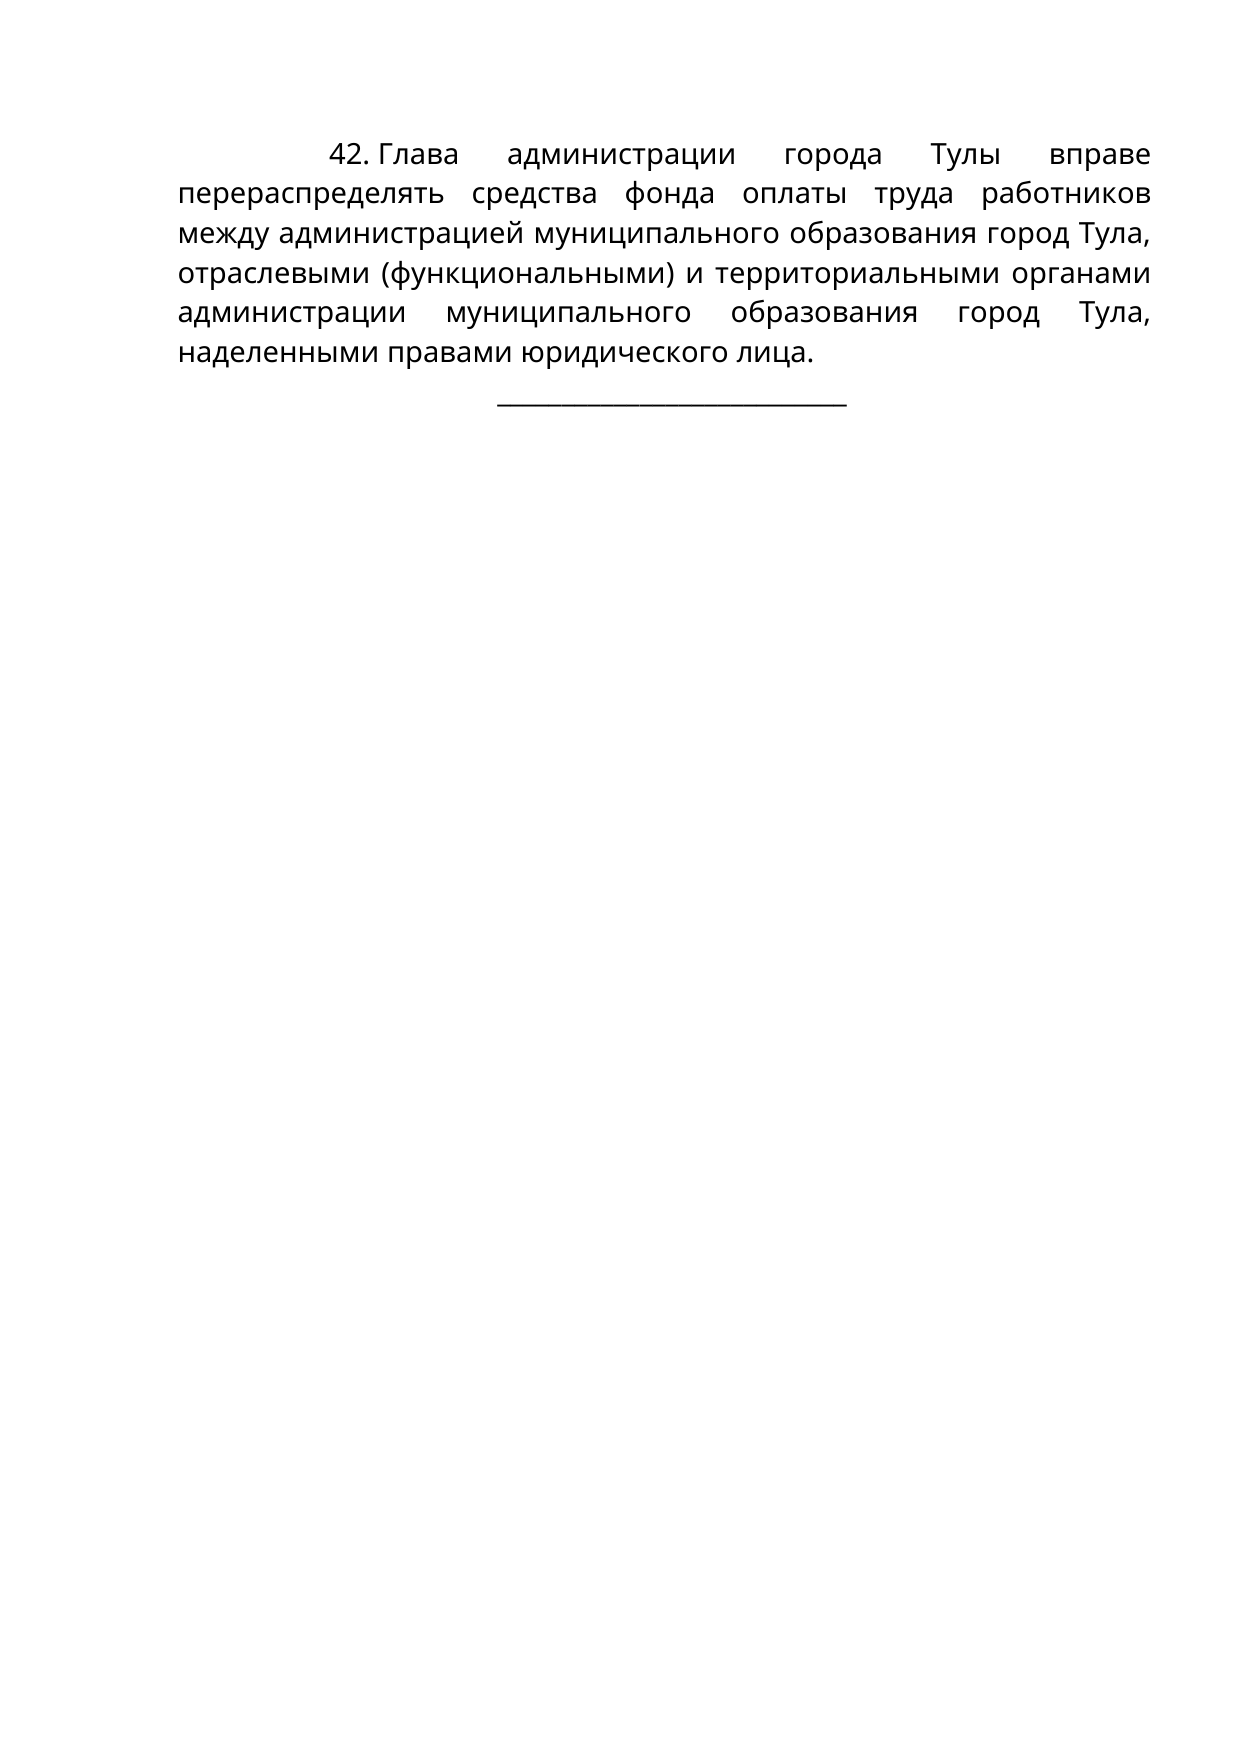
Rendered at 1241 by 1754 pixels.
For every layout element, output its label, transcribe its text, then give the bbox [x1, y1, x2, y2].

text ___________________________ [177, 371, 1167, 411]
text 42. Глава администрации города Тулы вправе перераспределять средства фонда оплаты труда работников между администрацией муниципального образования город Тула, отраслевыми (функциональными) и территориальными органами администрации муниципального образования город Тула, наделенными правами юридического лица. [177, 133, 1152, 371]
